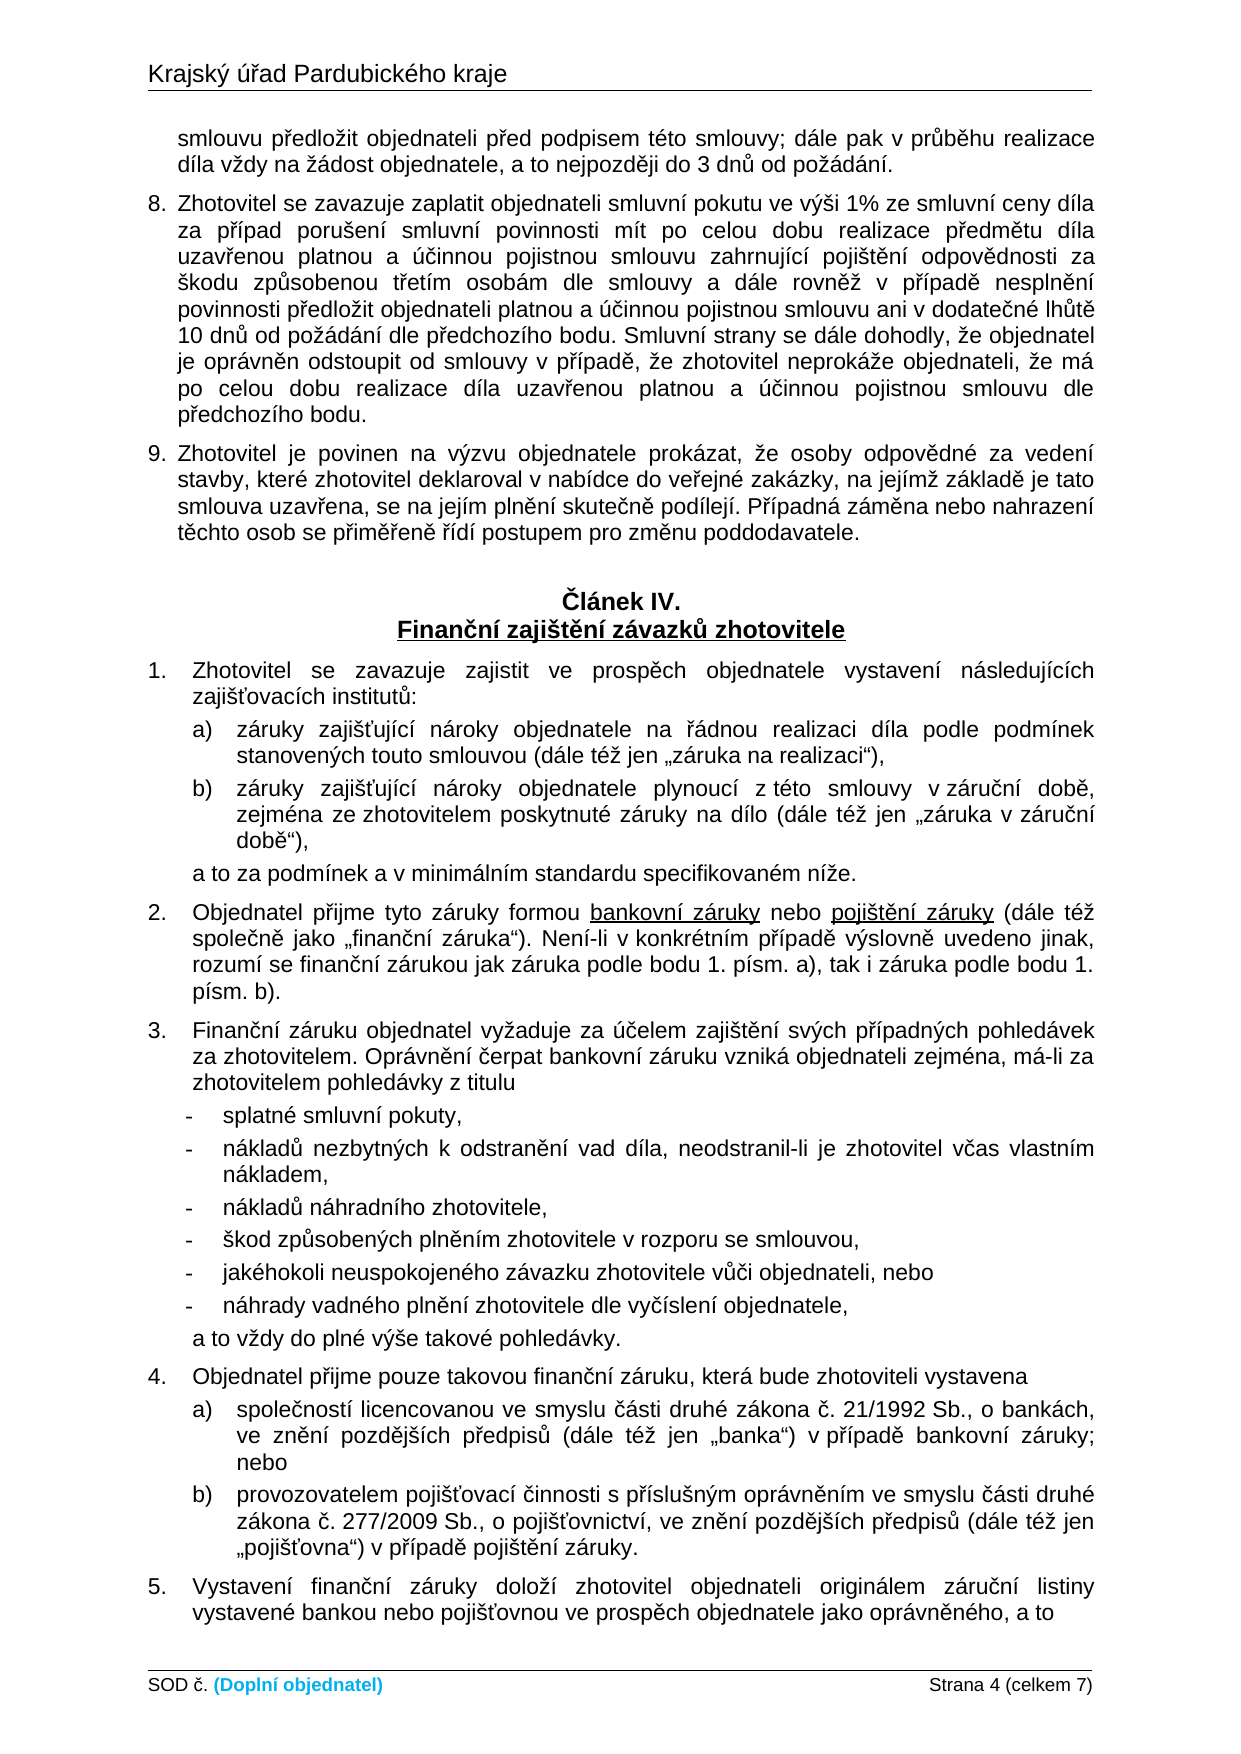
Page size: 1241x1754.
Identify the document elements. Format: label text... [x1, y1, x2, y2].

list záruky zajišťující nároky objednatele plynoucí z této smlouvy v záruční době, zejména ze zhotovitelem poskytnuté záruky na dílo (dále též jen „záruka v záruční době“), [192, 774, 1095, 853]
list provozovatelem pojišťovací činnosti s příslušným oprávněním ve smyslu části druhé zákona č. 277/2009 Sb., o pojišťovnictví, ve znění pozdějších předpisů (dále též jen „pojišťovna“) v případě pojištění záruky. [192, 1481, 1095, 1560]
text Článek IV. [148, 587, 1095, 615]
list společností licencovanou ve smyslu části druhé zákona č. 21/1992 Sb., o bankách, ve znění pozdějších předpisů (dále též jen „banka“) v případě bankovní záruky; nebo [192, 1396, 1095, 1475]
list Objednatel přijme tyto záruky formou bankovní záruky nebo pojištění záruky (dále též společně jako „finanční záruka“). Není-li v konkrétním případě výslovně uvedeno jinak, rozumí se finanční zárukou jak záruka podle bodu 1. písm. a), tak i záruka podle bodu 1. písm. b). [148, 899, 1095, 1004]
list Zhotovitel se zavazuje zajistit ve prospěch objednatele vystavení následujících zajišťovacích institutů: [148, 657, 1095, 709]
list náhrady vadného plnění zhotovitele dle vyčíslení objednatele, [185, 1292, 1095, 1318]
list Vystavení finanční záruky doloží zhotovitel objednateli originálem záruční listiny vystavené bankou nebo pojišťovnou ve prospěch objednatele jako oprávněného, a to [148, 1573, 1095, 1626]
list škod způsobených plněním zhotovitele v rozporu se smlouvou, [185, 1226, 1095, 1253]
list jakéhokoli neuspokojeného závazku zhotovitele vůči objednateli, nebo [185, 1259, 1095, 1286]
list splatné smluvní pokuty, [185, 1102, 1095, 1128]
text a to vždy do plné výše takové pohledávky. [192, 1324, 1095, 1351]
list Finanční záruku objednatel vyžaduje za účelem zajištění svých případných pohledávek za zhotovitelem. Oprávnění čerpat bankovní záruku vzniká objednateli zejména, má-li za zhotovitelem pohledávky z titulu [148, 1017, 1095, 1096]
text Finanční zajištění závazků zhotovitele [148, 615, 1095, 644]
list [148, 125, 1095, 178]
list Zhotovitel je povinen na výzvu objednatele prokázat, že osoby odpovědné za vedení stavby, které zhotovitel deklaroval v nabídce do veřejné zakázky, na jejímž základě je tato smlouva uzavřena, se na jejím plnění skutečně podílejí. Případná záměna nebo nahrazení těchto osob se přiměřeně řídí postupem pro změnu poddodavatele. [148, 440, 1095, 545]
text a to za podmínek a v minimálním standardu specifikovaném níže. [192, 860, 1095, 886]
list Zhotovitel se zavazuje zaplatit objednateli smluvní pokutu ve výši 1% ze smluvní ceny díla za případ porušení smluvní povinnosti mít po celou dobu realizace předmětu díla uzavřenou platnou a účinnou pojistnou smlouvu zahrnující pojištění odpovědnosti za škodu způsobenou třetím osobám dle smlouvy a dále rovněž v případě nesplnění povinnosti předložit objednateli platnou a účinnou pojistnou smlouvu ani v dodatečné lhůtě 10 dnů od požádání dle předchozího bodu. Smluvní strany se dále dohodly, že objednatel je oprávněn odstoupit od smlouvy v případě, že zhotovitel neprokáže objednateli, že má po celou dobu realizace díla uzavřenou platnou a účinnou pojistnou smlouvu dle předchozího bodu. [148, 190, 1095, 427]
list záruky zajišťující nároky objednatele na řádnou realizaci díla podle podmínek stanovených touto smlouvou (dále též jen „záruka na realizaci“), [192, 716, 1095, 768]
list nákladů nezbytných k odstranění vad díla, neodstranil-li je zhotovitel včas vlastním nákladem, [185, 1134, 1095, 1187]
list Objednatel přijme pouze takovou finanční záruku, která bude zhotoviteli vystavena [148, 1363, 1095, 1390]
list nákladů náhradního zhotovitele, [185, 1194, 1095, 1220]
